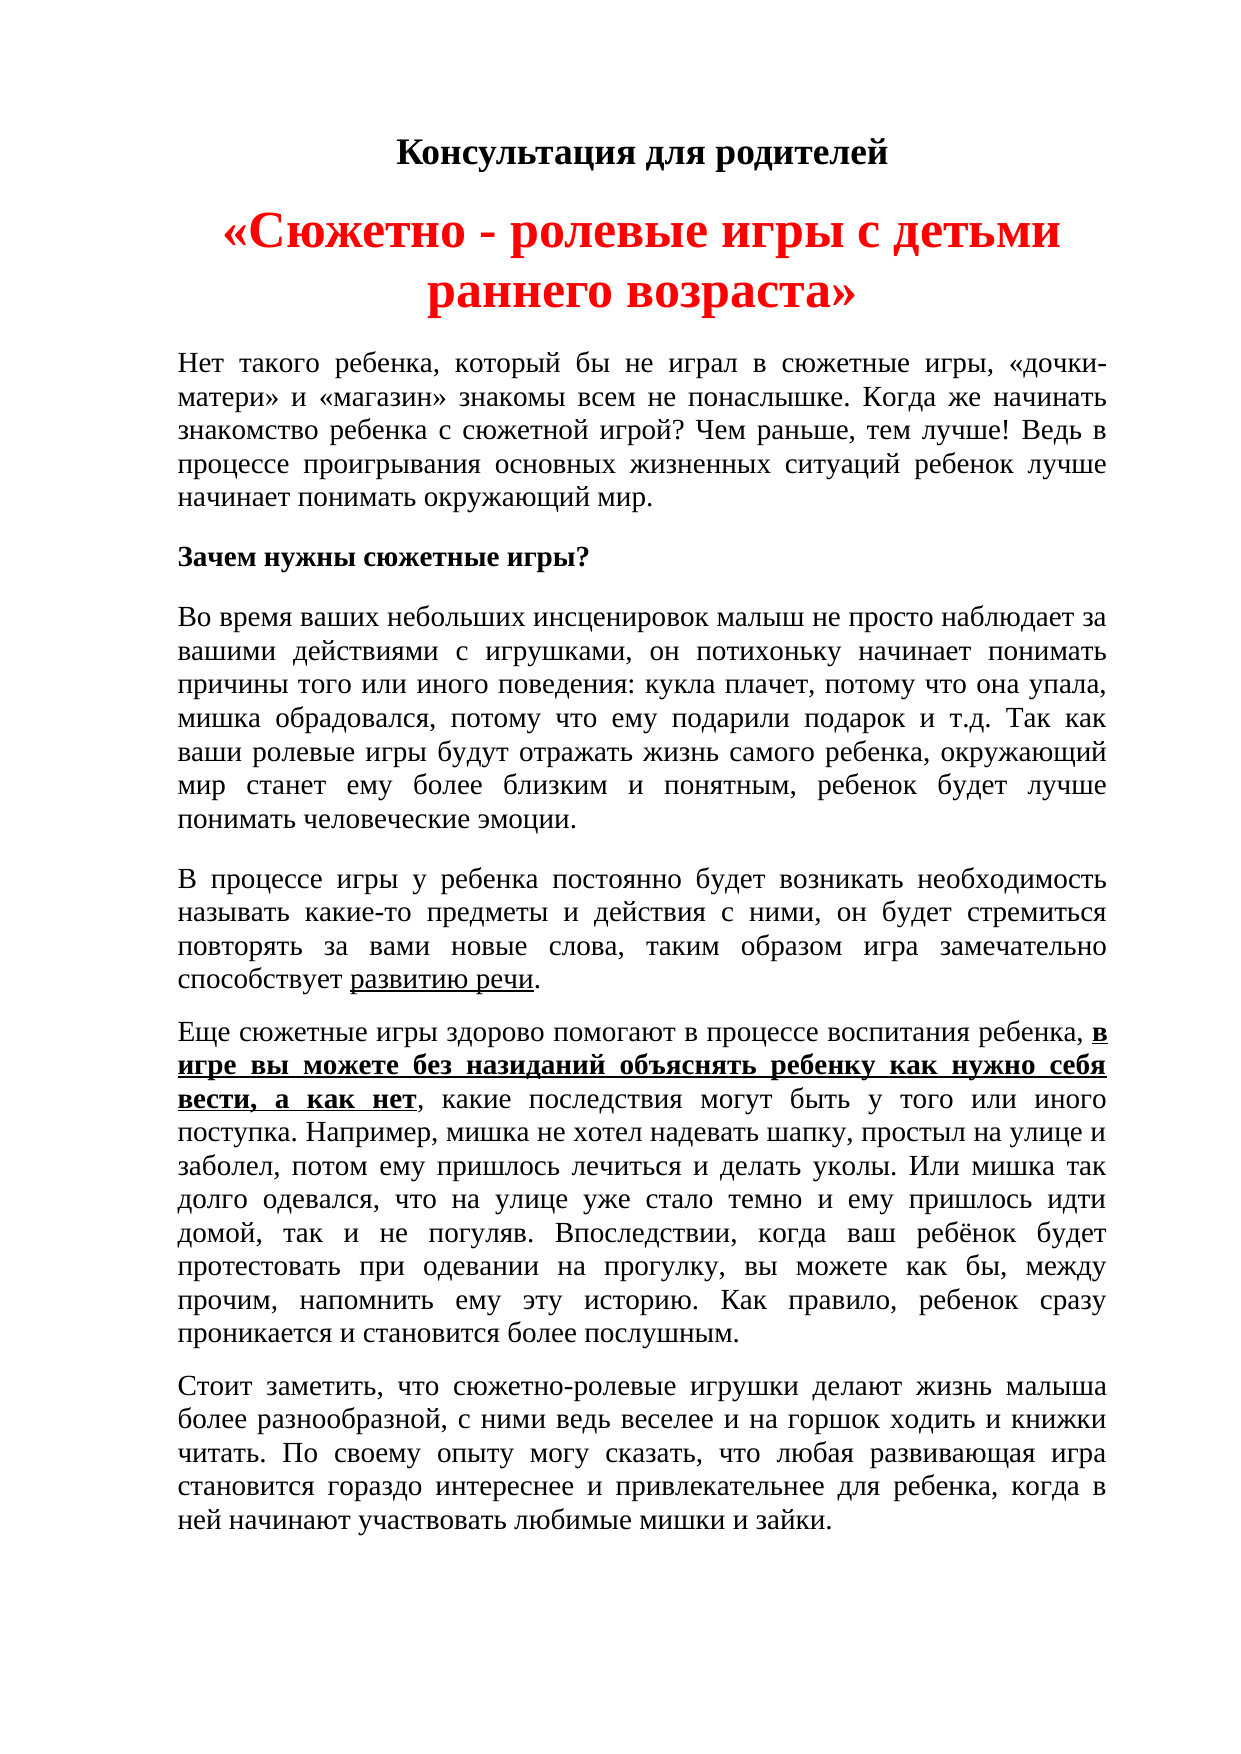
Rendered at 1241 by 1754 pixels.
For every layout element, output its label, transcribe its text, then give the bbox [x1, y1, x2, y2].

text «Сюжетно - ролевые игры с детьми раннего возраста» [177, 199, 1107, 318]
text Нет такого ребенка, который бы не играл в сюжетные игры, «дочки-матери» и «магазин» знакомы всем не понаслышке. Когда же начинать знакомство ребенка с сюжетной игрой? Чем раньше, тем лучше! Ведь в процессе проигрывания основных жизненных ситуаций ребенок лучше начинает понимать окружающий мир. [177, 345, 1107, 513]
text Консультация для родителей [177, 129, 1107, 172]
text Еще сюжетные игры здорово помогают в процессе воспитания ребенка, в игре вы можете без назиданий объяснять ребенку как нужно себя вести, а как нет, какие последствия могут быть у того или иного поступка. Например, мишка не хотел надевать шапку, простыл на улице и заболел, потом ему пришлось лечиться и делать уколы. Или мишка так долго одевался, что на улице уже стало темно и ему пришлось идти домой, так и не погуляв. Впоследствии, когда ваш ребёнок будет протестовать при одевании на прогулку, вы можете как бы, между прочим, напомнить ему эту историю. Как правило, ребенок сразу проникается и становится более послушным. [177, 1014, 1107, 1076]
text Еще сюжетные игры здорово помогают в процессе воспитания ребенка, в игре вы можете без назиданий объяснять ребенку как нужно себя вести, а как нет, какие последствия могут быть у того или иного поступка. Например, мишка не хотел надевать шапку, простыл на улице и заболел, потом ему пришлось лечиться и делать уколы. Или мишка так долго одевался, что на улице уже стало темно и ему пришлось идти домой, так и не погуляв. Впоследствии, когда ваш ребёнок будет протестовать при одевании на прогулку, вы можете как бы, между прочим, напомнить ему эту историю. Как правило, ребенок сразу проникается и становится более послушным. [177, 1077, 1107, 1349]
text Зачем нужны сюжетные игры? [177, 539, 1107, 573]
text Во время ваших небольших инсценировок малыш не просто наблюдает за вашими действиями с игрушками, он потихоньку начинает понимать причины того или иного поведения: кукла плачет, потому что она упала, мишка обрадовался, потому что ему подарили подарок и т.д. Так как ваши ролевые игры будут отражать жизнь самого ребенка, окружающий мир станет ему более близким и понятным, ребенок будет лучше понимать человеческие эмоции. [177, 599, 1107, 834]
text Стоит заметить, что сюжетно-ролевые игрушки делают жизнь малыша более разнообразной, с ними ведь веселее и на горшок ходить и книжки читать. По своему опыту могу сказать, что любая развивающая игра становится гораздо интереснее и привлекательнее для ребенка, когда в ней начинают участвовать любимые мишки и зайки. [177, 1368, 1107, 1536]
text В процессе игры у ребенка постоянно будет возникать необходимость называть какие-то предметы и действия с ними, он будет стремиться повторять за вами новые слова, таким образом игра замечательно способствует развитию речи. [177, 861, 1107, 995]
